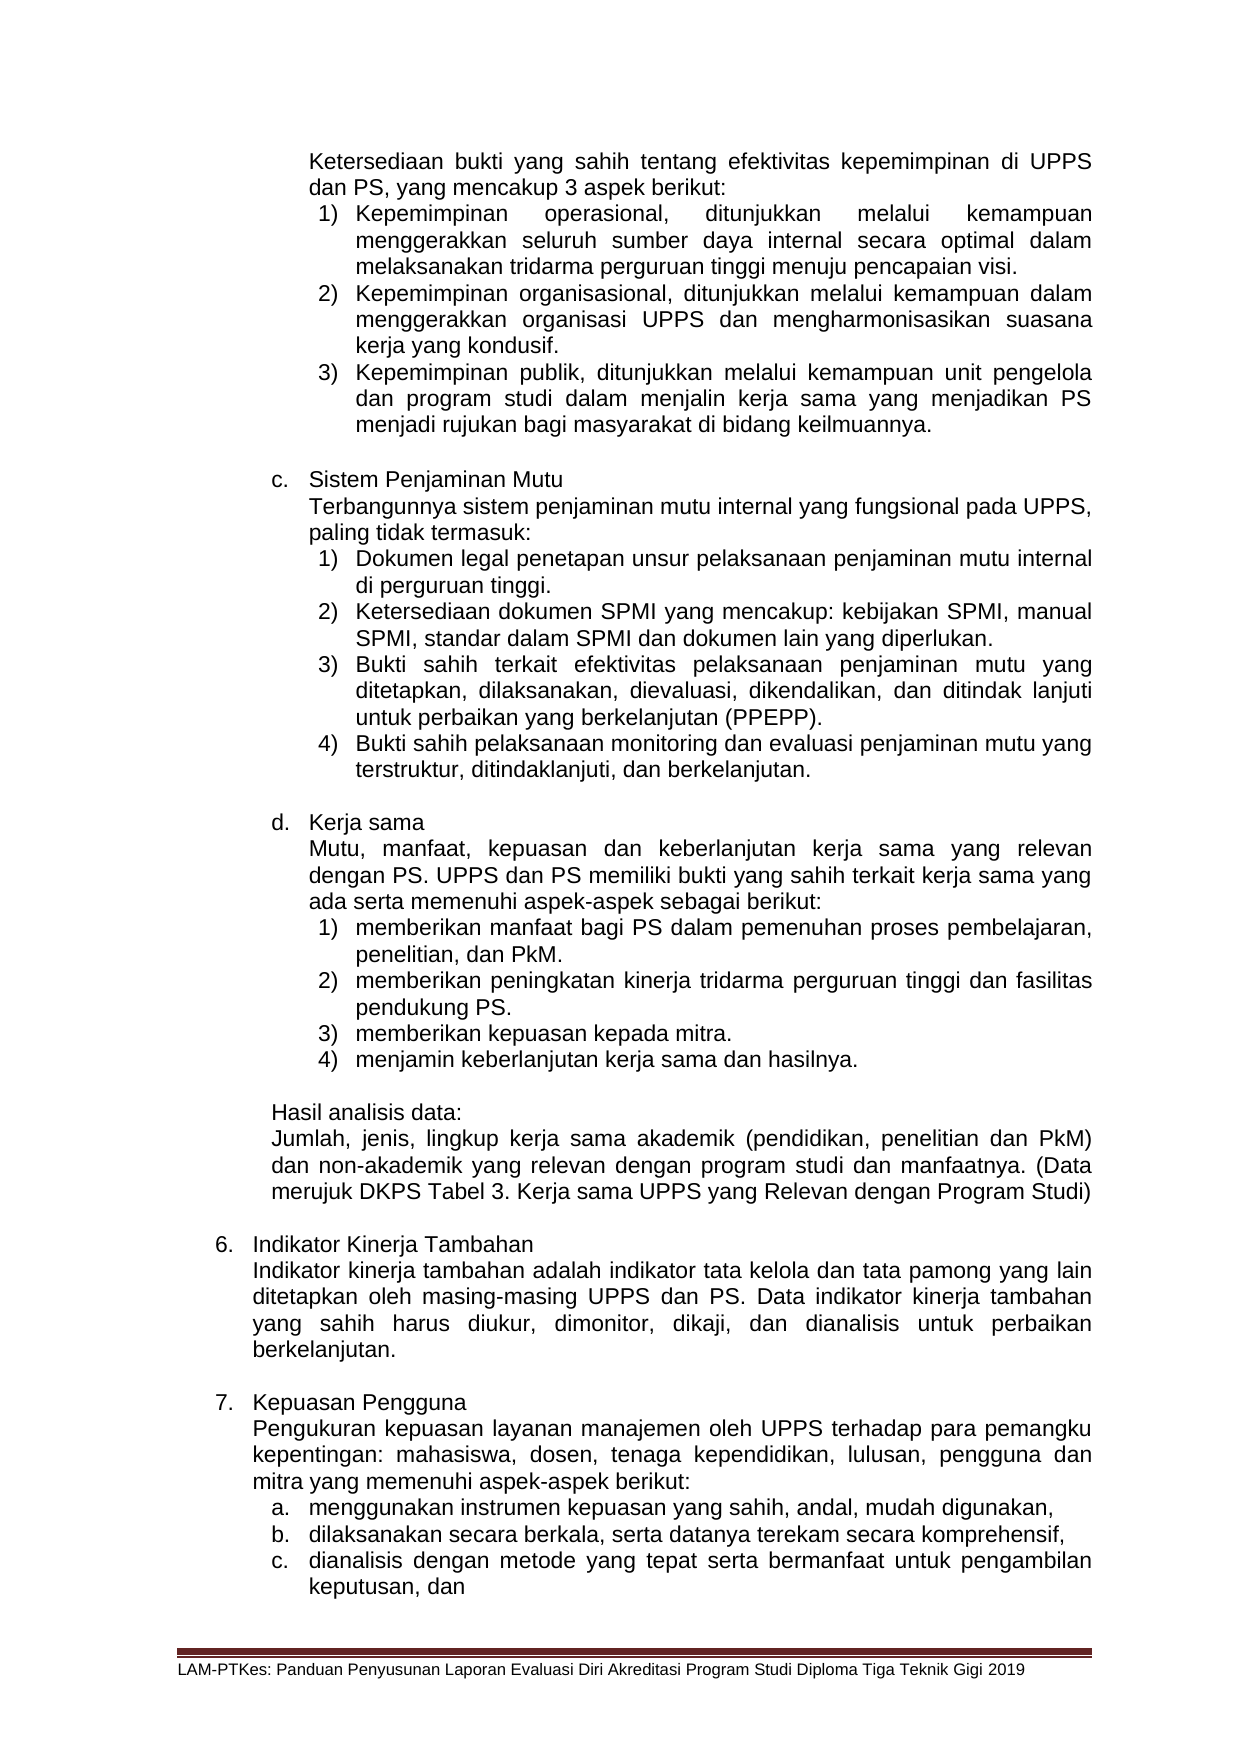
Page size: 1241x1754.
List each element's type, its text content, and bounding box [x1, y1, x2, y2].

text Ketersediaan bukti yang sahih tentang efektivitas kepemimpinan di UPPS dan PS, yang mencakup 3 aspek berikut: [308, 148, 1092, 200]
text Jumlah, jenis, lingkup kerja sama akademik (pendidikan, penelitian dan PkM) dan non-akademik yang relevan dengan program studi dan manfaatnya. (Data merujuk DKPS Tabel 3. Kerja sama UPPS yang Relevan dengan Program Studi) [271, 1125, 1092, 1204]
list memberikan kepuasan kepada mitra. [318, 1020, 1092, 1046]
list Kepuasan Pengguna [215, 1389, 1092, 1415]
list Kepemimpinan publik, ditunjukkan melalui kemampuan unit pengelola dan program studi dalam menjalin kerja sama yang menjadikan PS menjadi rujukan bagi masyarakat di bidang keilmuannya. [318, 358, 1092, 438]
list Dokumen legal penetapan unsur pelaksanaan penjaminan mutu internal di perguruan tinggi. [318, 545, 1092, 598]
list menggunakan instrumen kepuasan yang sahih, andal, mudah digunakan, [271, 1494, 1092, 1521]
text Terbangunnya sistem penjaminan mutu internal yang fungsional pada UPPS, paling tidak termasuk: [308, 493, 1092, 545]
text Hasil analisis data: [271, 1099, 1092, 1125]
list Kepemimpinan organisasional, ditunjukkan melalui kemampuan dalam menggerakkan organisasi UPPS dan mengharmonisasikan suasana kerja yang kondusif. [318, 279, 1092, 358]
list dianalisis dengan metode yang tepat serta bermanfaat untuk pengambilan keputusan, dan [271, 1547, 1092, 1599]
list Indikator Kinerja Tambahan [215, 1231, 1092, 1257]
list Ketersediaan dokumen SPMI yang mencakup: kebijakan SPMI, manual SPMI, standar dalam SPMI dan dokumen lain yang diperlukan. [318, 598, 1092, 651]
list dilaksanakan secara berkala, serta datanya terekam secara komprehensif, [271, 1521, 1092, 1547]
text Mutu, manfaat, kepuasan dan keberlanjutan kerja sama yang relevan dengan PS. UPPS dan PS memiliki bukti yang sahih terkait kerja sama yang ada serta memenuhi aspek-aspek sebagai berikut: [308, 835, 1092, 914]
list memberikan manfaat bagi PS dalam pemenuhan proses pembelajaran, penelitian, dan PkM. [318, 914, 1092, 967]
list Bukti sahih pelaksanaan monitoring dan evaluasi penjaminan mutu yang terstruktur, ditindaklanjuti, dan berkelanjutan. [318, 730, 1092, 783]
text Indikator kinerja tambahan adalah indikator tata kelola dan tata pamong yang lain ditetapkan oleh masing-masing UPPS dan PS. Data indikator kinerja tambahan yang sahih harus diukur, dimonitor, dikaji, dan dianalisis untuk perbaikan berkelanjutan. [252, 1257, 1092, 1362]
list Bukti sahih terkait efektivitas pelaksanaan penjaminan mutu yang ditetapkan, dilaksanakan, dievaluasi, dikendalikan, dan ditindak lanjuti untuk perbaikan yang berkelanjutan (PPEPP). [318, 651, 1092, 730]
list memberikan peningkatan kinerja tridarma perguruan tinggi dan fasilitas pendukung PS. [318, 967, 1092, 1020]
list menjamin keberlanjutan kerja sama dan hasilnya. [318, 1046, 1092, 1072]
list Kerja sama [271, 809, 1092, 835]
list Sistem Penjaminan Mutu [271, 466, 1092, 493]
list Kepemimpinan operasional, ditunjukkan melalui kemampuan menggerakkan seluruh sumber daya internal secara optimal dalam melaksanakan tridarma perguruan tinggi menuju pencapaian visi. [318, 200, 1092, 279]
text Pengukuran kepuasan layanan manajemen oleh UPPS terhadap para pemangku kepentingan: mahasiswa, dosen, tenaga kependidikan, lulusan, pengguna dan mitra yang memenuhi aspek-aspek berikut: [252, 1415, 1092, 1494]
